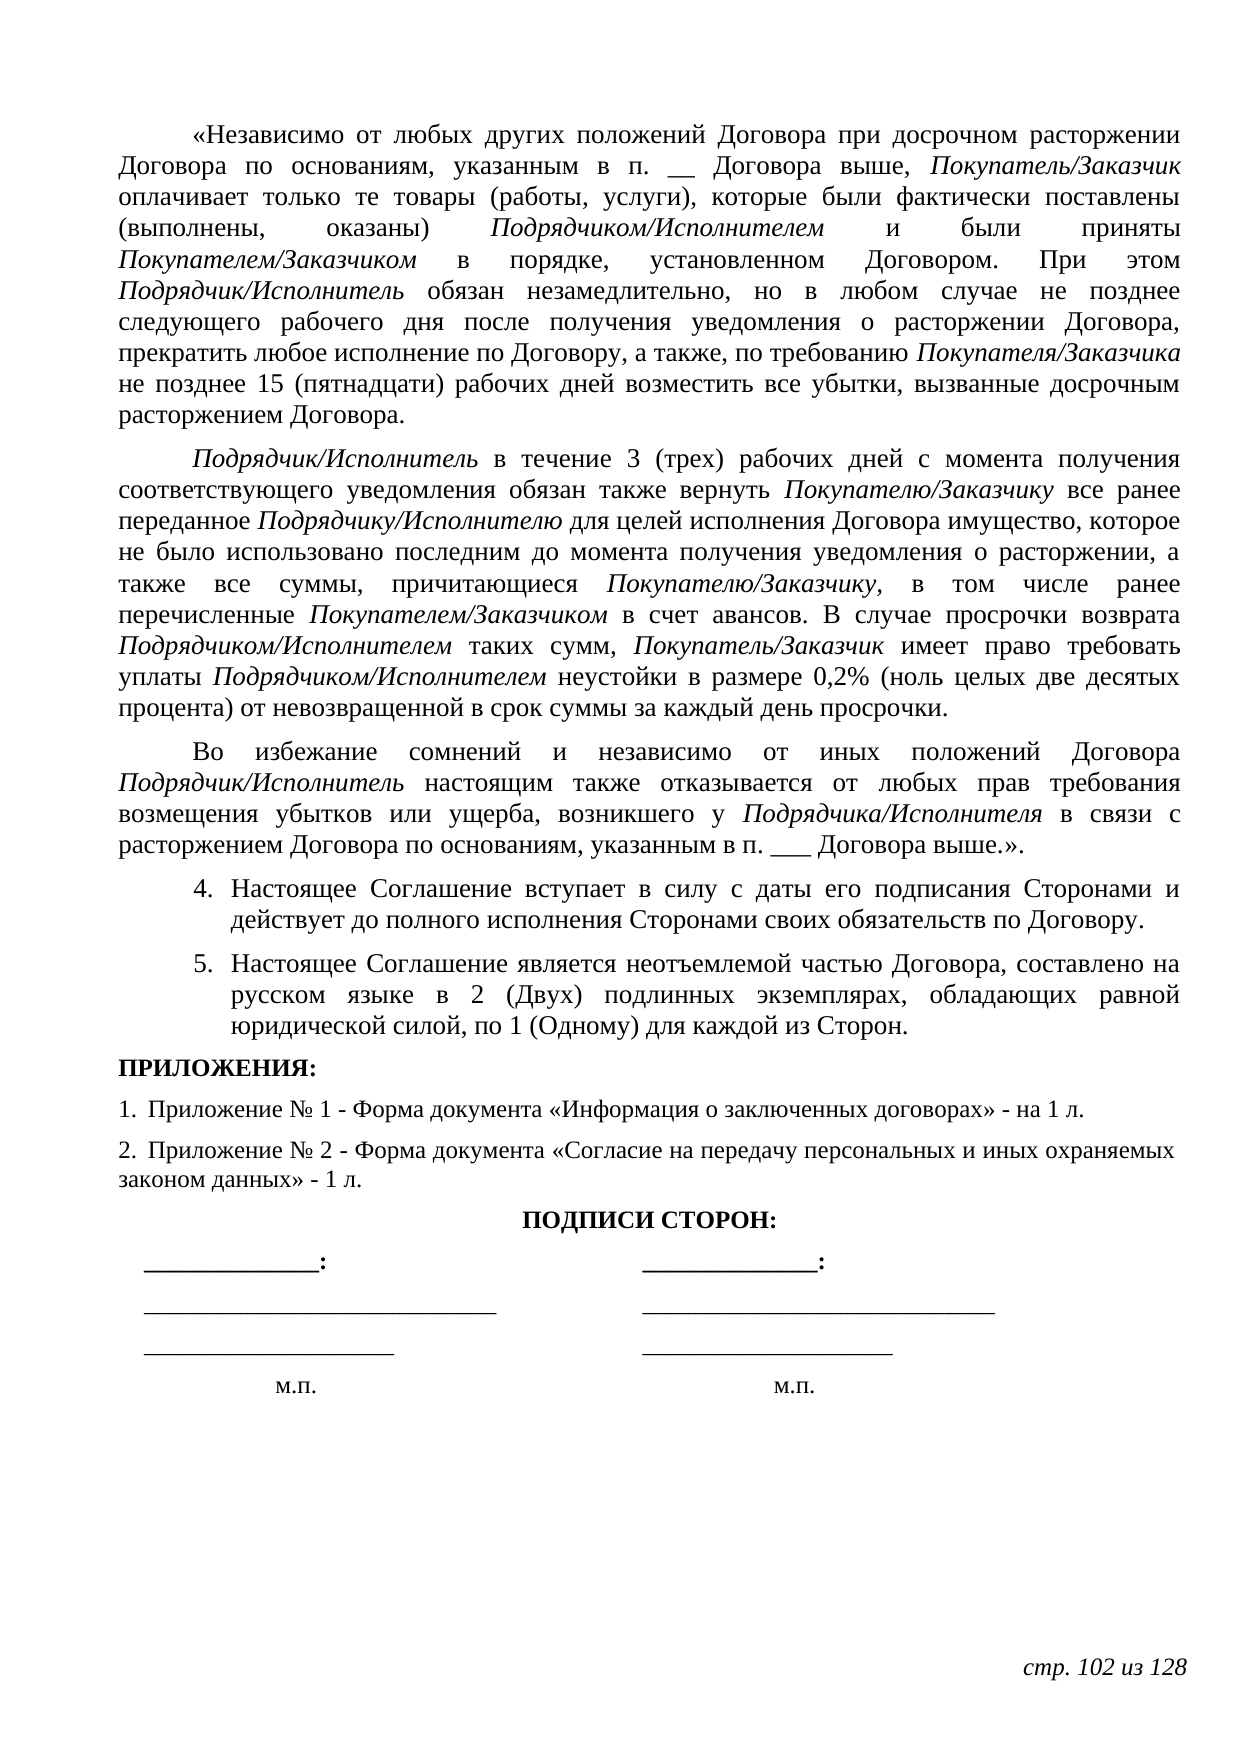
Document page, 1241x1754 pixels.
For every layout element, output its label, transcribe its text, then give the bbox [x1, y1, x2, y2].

list Настоящее Соглашение вступает в силу с даты его подписания Сторонами и действует до полного исполнения Сторонами своих обязательств по Договору. [193, 872, 1181, 934]
table_header ______________: [631, 1234, 1167, 1275]
table_cell ____________________________ ____________________ м.п. [631, 1275, 1167, 1399]
list Приложение № 2 - Форма документа «Согласие на передачу персональных и иных охраняемых законом данных» - 1 л. [118, 1135, 1177, 1193]
text ПРИЛОЖЕНИЯ: [118, 1053, 1181, 1081]
table_cell ____________________________ ____________________ м.п. [133, 1275, 631, 1399]
text Подрядчик/Исполнитель в течение 3 (трех) рабочих дней с момента получения соответствующего уведомления обязан также вернуть Покупателю/Заказчику все ранее переданное Подрядчику/Исполнителю для целей исполнения Договора имущество, которое не было использовано последним до момента получения уведомления о расторжении, а также все суммы, причитающиеся Покупателю/Заказчику, в том числе ранее перечисленные Покупателем/Заказчиком в счет авансов. В случае просрочки возврата Подрядчиком/Исполнителем таких сумм, Покупатель/Заказчик имеет право требовать уплаты Подрядчиком/Исполнителем неустойки в размере 0,2% (ноль целых две десятых процента) от невозвращенной в срок суммы за каждый день просрочки. [118, 442, 1181, 722]
text «Независимо от любых других положений Договора при досрочном расторжении Договора по основаниям, указанным в п. __ Договора выше, Покупатель/Заказчик оплачивает только те товары (работы, услуги), которые были фактически поставлены (выполнены, оказаны) Подрядчиком/Исполнителем и были приняты Покупателем/Заказчиком в порядке, установленном Договором. При этом Подрядчик/Исполнитель обязан незамедлительно, но в любом случае не позднее следующего рабочего дня после получения уведомления о расторжении Договора, прекратить любое исполнение по Договору, а также, по требованию Покупателя/Заказчика не позднее 15 (пятнадцати) рабочих дней возместить все убытки, вызванные досрочным расторжением Договора. [118, 118, 1181, 429]
list Настоящее Соглашение является неотъемлемой частью Договора, составлено на русском языке в 2 (Двух) подлинных экземплярах, обладающих равной юридической силой, по 1 (Одному) для каждой из Сторон. [193, 947, 1181, 1040]
title ПОДПИСИ СТОРОН: [118, 1205, 1181, 1234]
list Приложение № 1 - Форма документа «Информация о заключенных договорах» - на 1 л. [118, 1094, 1177, 1123]
table_header ______________: [133, 1234, 631, 1275]
text Во избежание сомнений и независимо от иных положений Договора Подрядчик/Исполнитель настоящим также отказывается от любых прав требования возмещения убытков или ущерба, возникшего у Подрядчика/Исполнителя в связи с расторжением Договора по основаниям, указанным в п. ___ Договора выше.». [118, 735, 1181, 859]
